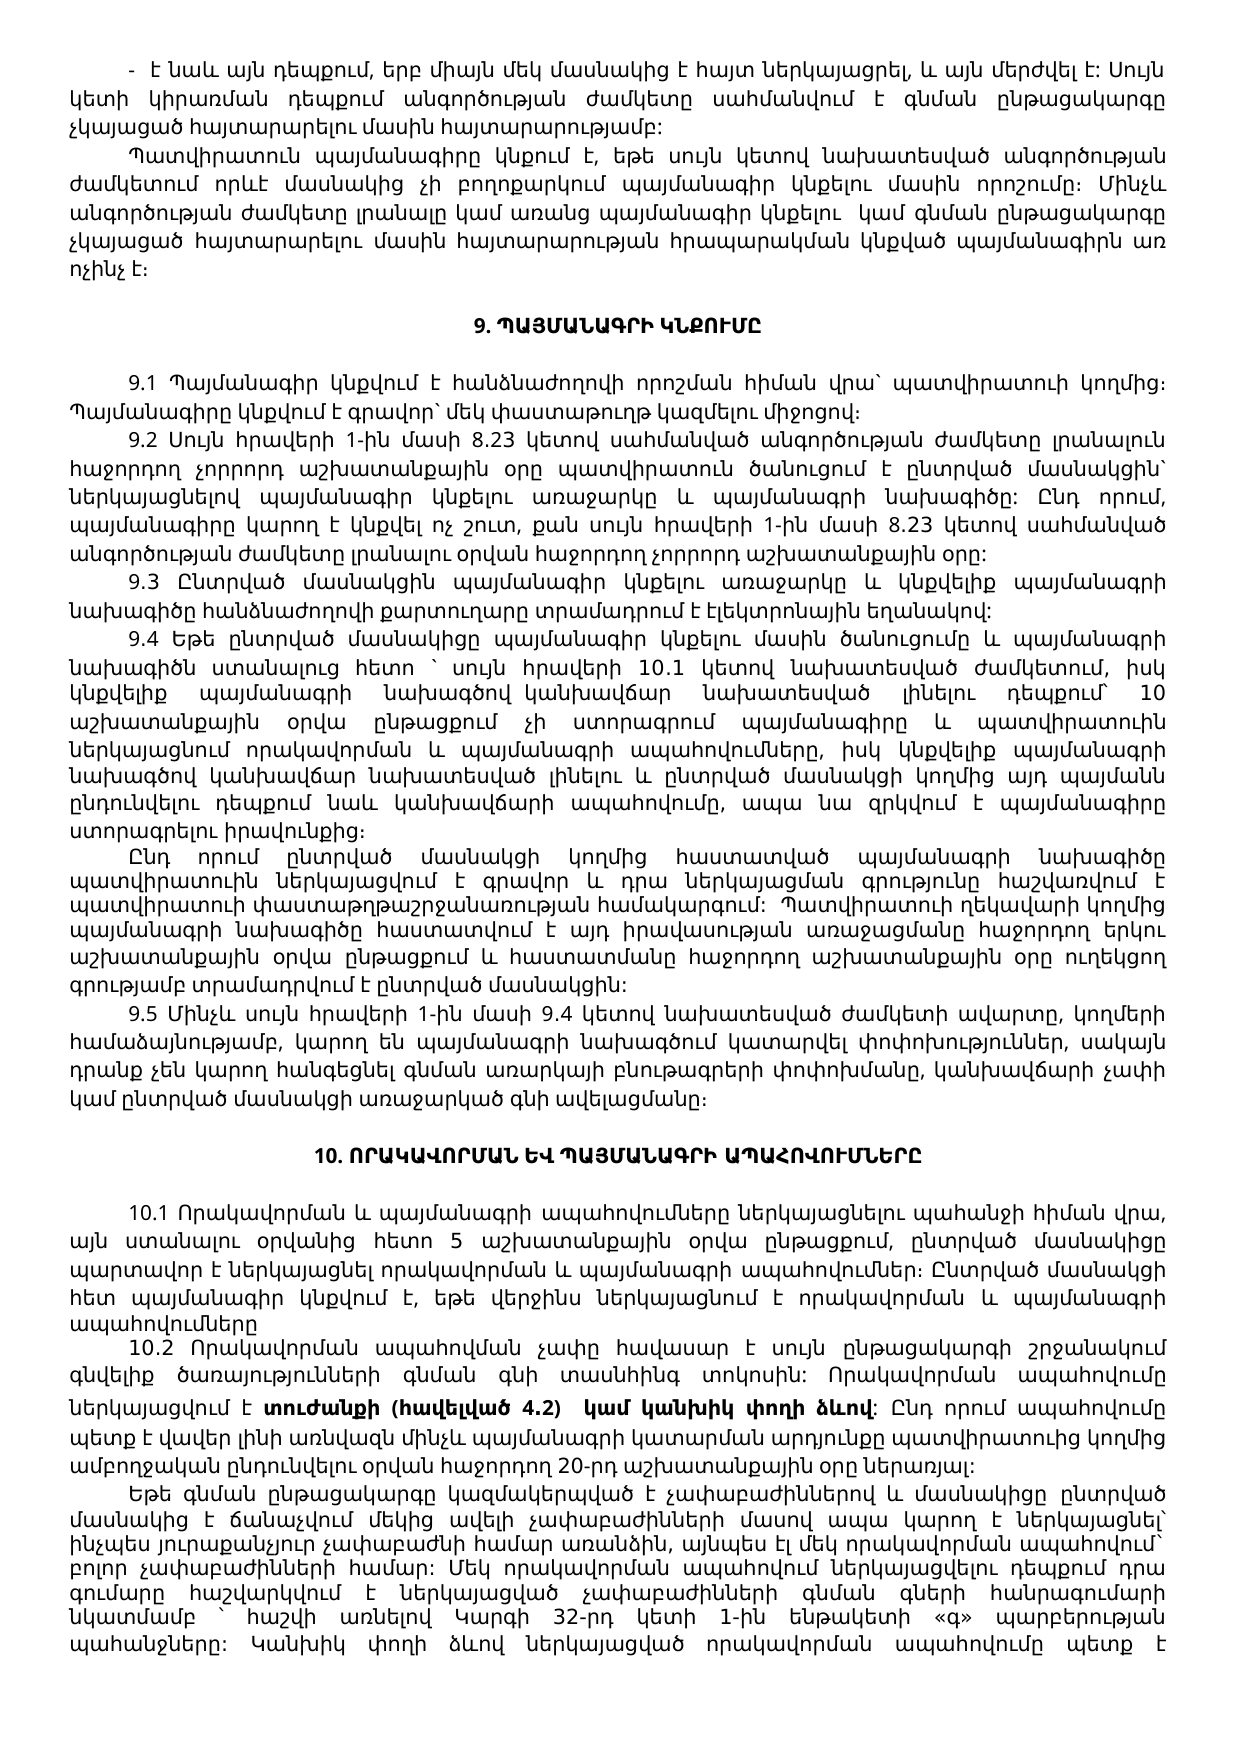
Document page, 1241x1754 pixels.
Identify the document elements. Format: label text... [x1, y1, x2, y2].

text 9.1 Պայմանագիր կնքվում է հանձնաժողովի որոշման հիման վրա` պատվիրատուի կողմից։ Պայմանագիրը կնքվում է գրավոր` մեկ փաստաթուղթ կազմելու միջոցով։ [69, 368, 1167, 425]
text Պատվիրատուն պայմանագիրը կնքում է, եթե սույն կետով նախատեսված անգործության ժամկետում որևէ մասնակից չի բողոքարկում պայմանագիր կնքելու մասին որոշումը։ Մինչև անգործության ժամկետը լրանալը կամ առանց պայմանագիր կնքելու կամ գնման ընթացակարգը չկայացած հայտարարելու մասին հայտարարության հրապարակման կնքված պայմանագիրն առ ոչինչ է։ [69, 141, 1167, 283]
text 9.4 Եթե ընտրված մասնակիցը պայմանագիր կնքելու մասին ծանուցումը և պայմանագրի նախագիծն ստանալուց հետո ` սույն հրավերի 10․1 կետով նախատեսված ժամկետում, իսկ կնքվելիք պայմանագրի նախագծով կանխավճար նախատեսված լինելու դեպքում՝ 10 աշխատանքային օրվա ընթացքում չի ստորագրում պայմանագիրը և պատվիրատուին ներկայացնում որակավորման և պայմանագրի ապահովումները, իսկ կնքվելիք պայմանագրի նախագծով կանխավճար նախատեսված լինելու և ընտրված մասնակցի կողմից այդ պայմանն ընդունվելու դեպքում նաև կանխավճարի ապահովումը, ապա նա զրկվում է պայմանագիրը ստորագրելու իրավունքից։ [69, 624, 1167, 845]
text 9.2 Սույն հրավերի 1-ին մասի 8.23 կետով սահմանված անգործության ժամկետը լրանալուն հաջորդող չորրորդ աշխատանքային օրը պատվիրատուն ծանուցում է ընտրված մասնակցին` ներկայացնելով պայմանագիր կնքելու առաջարկը և պայմանագրի նախագիծը: Ընդ որում, պայմանագիրը կարող է կնքվել ոչ շուտ, քան սույն հրավերի 1-ին մասի 8.23 կետով սահմանված անգործության ժամկետը լրանալու օրվան հաջորդող չորրորդ աշխատանքային օրը: [69, 425, 1167, 567]
text 9.3 Ընտրված մասնակցին պայմանագիր կնքելու առաջարկը և կնքվելիք պայմանագրի նախագիծը հանձնաժողովի քարտուղարը տրամադրում է էլեկտրոնային եղանակով: [69, 567, 1167, 624]
text 10.1 Որակավորման և պայմանագրի ապահովումները ներկայացնելու պահանջի հիման վրա, այն ստանալու օրվանից հետո 5 աշխատանքային օրվա ընթացքում, ընտրված մասնակիցը պարտավոր է ներկայացնել որակավորման և պայմանագրի ապահովումներ։ Ընտրված մասնակցի հետ պայմանագիր կնքվում է, եթե վերջինս ներկայացնում է որակավորման և պայմանագրի ապահովումները [69, 1198, 1167, 1336]
text 10. ՈՐԱԿԱՎՈՐՄԱՆ ԵՎ ՊԱՅՄԱՆԱԳՐԻ ԱՊԱՀՈՎՈՒՄՆԵՐԸ [69, 1141, 1167, 1169]
text 10.2 Որակավորման ապահովման չափը հավասար է սույն ընթացակարգի շրջանակում գնվելիք ծառայությունների գնման գնի տասնհինգ տոկոսին: Որակավորման ապահովումը ներկայացվում է տուժանքի (հավելված 4.2) կամ կանխիկ փողի ձևով: Ընդ որում ապահովումը պետք է վավեր լինի առնվազն մինչև պայմանագրի կատարման արդյունքը պատվիրատուից կողմից ամբողջական ընդունվելու օրվան հաջորդող 20-րդ աշխատանքային օրը ներառյալ: [69, 1336, 1167, 1479]
text 9.5 Մինչև սույն հրավերի 1-ին մասի 9.4 կետով նախատեսված ժամկետի ավարտը, կողմերի համաձայնությամբ, կարող են պայմանագրի նախագծում կատարվել փոփոխություններ, սակայն դրանք չեն կարող հանգեցնել գնման առարկայի բնութագրերի փոփոխմանը, կանխավճարի չափի կամ ընտրված մասնակցի առաջարկած գնի ավելացմանը։ [69, 999, 1167, 1112]
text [69, 1479, 1167, 1658]
text Ընդ որում ընտրված մասնակցի կողմից հաստատված պայմանագրի նախագիծը պատվիրատուին ներկայացվում է գրավոր և դրա ներկայացման գրությունը հաշվառվում է պատվիրատուի փաստաթղթաշրջանառության համակարգում: Պատվիրատուի ղեկավարի կողմից պայմանագրի նախագիծը հաստատվում է այդ իրավասության առաջացմանը հաջորդող երկու աշխատանքային օրվա ընթացքում և հաստատմանը հաջորդող աշխատանքային օրը ուղեկցող գրությամբ տրամադրվում է ընտրված մասնակցին: [69, 845, 1167, 999]
text - է նաև այն դեպքում, երբ միայն մեկ մասնակից է հայտ ներկայացրել, և այն մերժվել է: Սույն կետի կիրառման դեպքում անգործության ժամկետը սահմանվում է գնման ընթացակարգը չկայացած հայտարարելու մասին հայտարարությամբ: [69, 56, 1167, 141]
text 9. ՊԱՅՄԱՆԱԳՐԻ ԿՆՔՈՒՄԸ [69, 311, 1167, 340]
